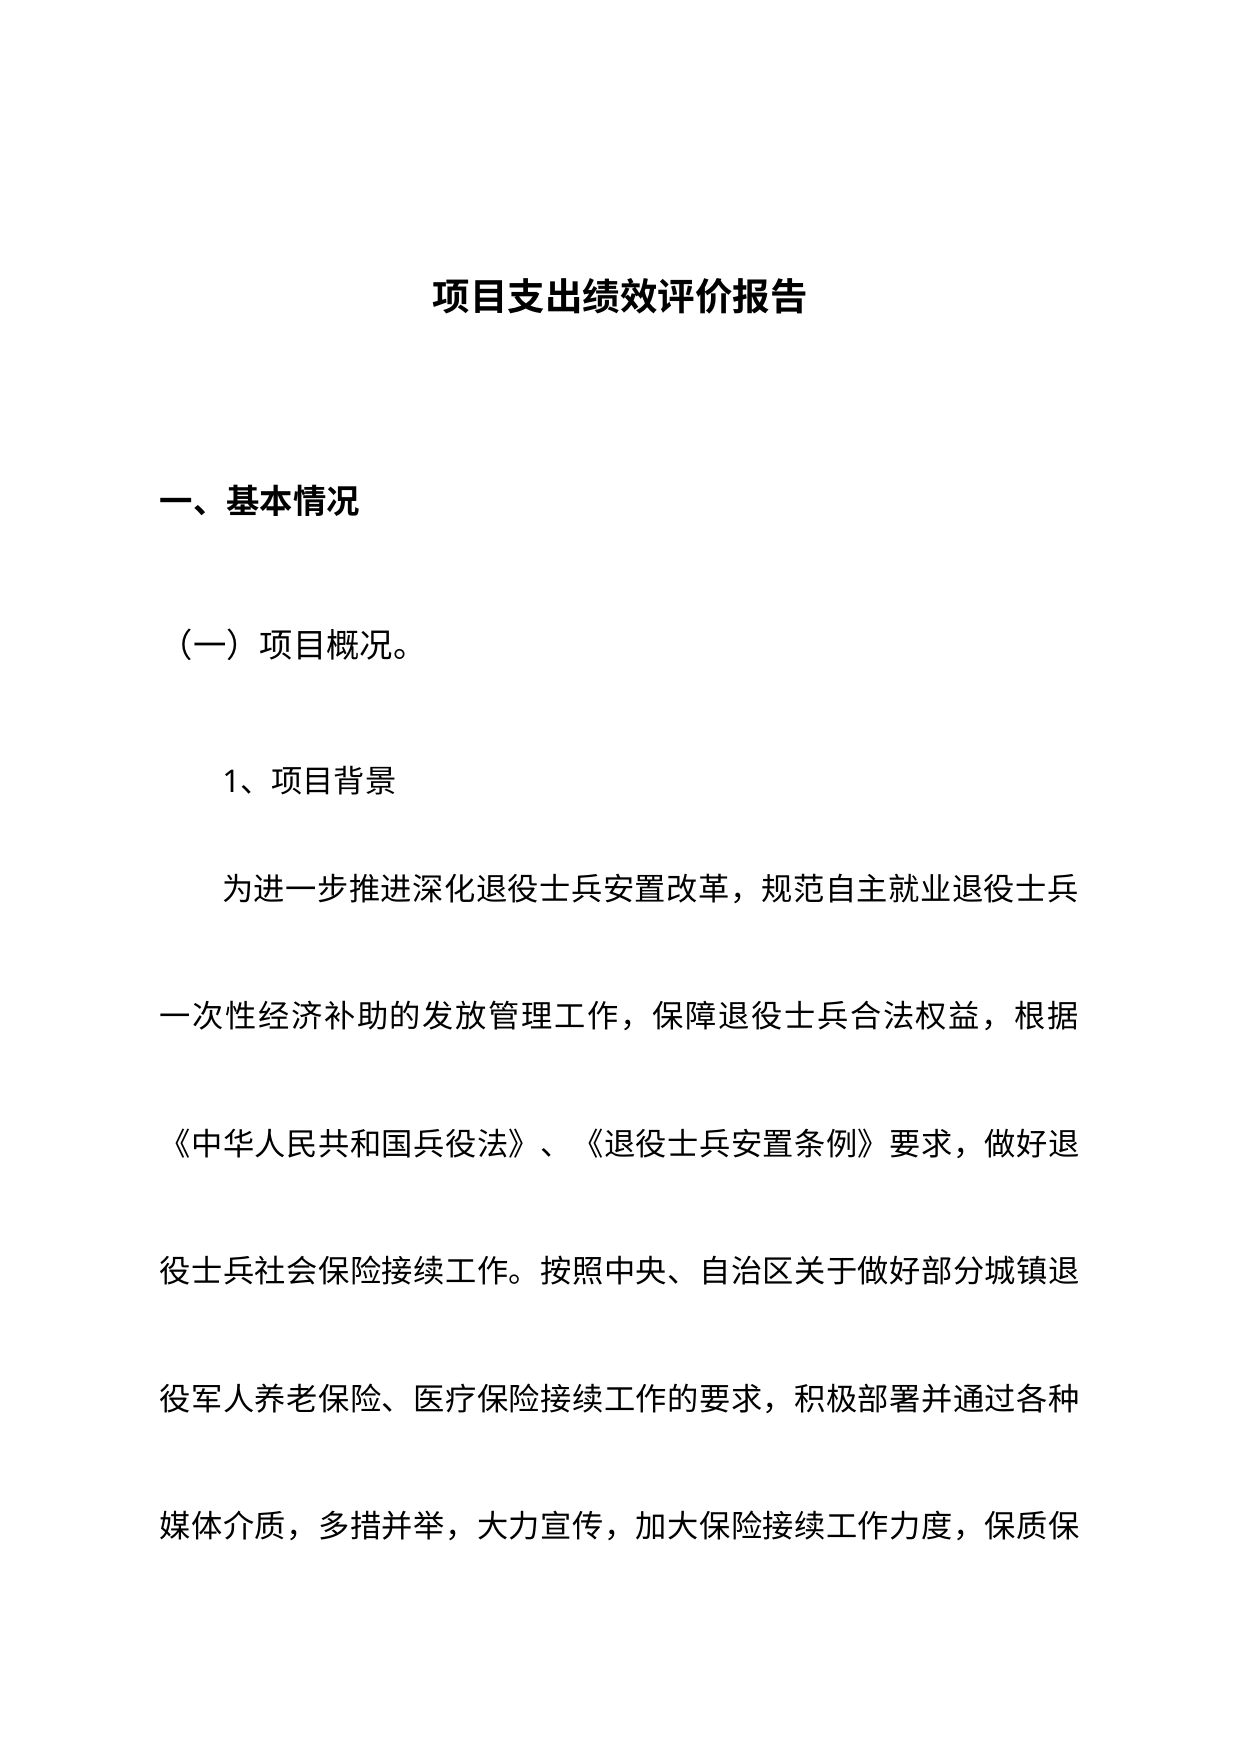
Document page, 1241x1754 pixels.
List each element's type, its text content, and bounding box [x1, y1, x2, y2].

text 项目支出绩效评价报告 [159, 251, 1081, 336]
text 1、项目背景 [159, 736, 1081, 821]
subtitle （一）项目概况。 [159, 600, 1081, 685]
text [159, 844, 1081, 1566]
subtitle 一、基本情况 [159, 457, 1081, 542]
